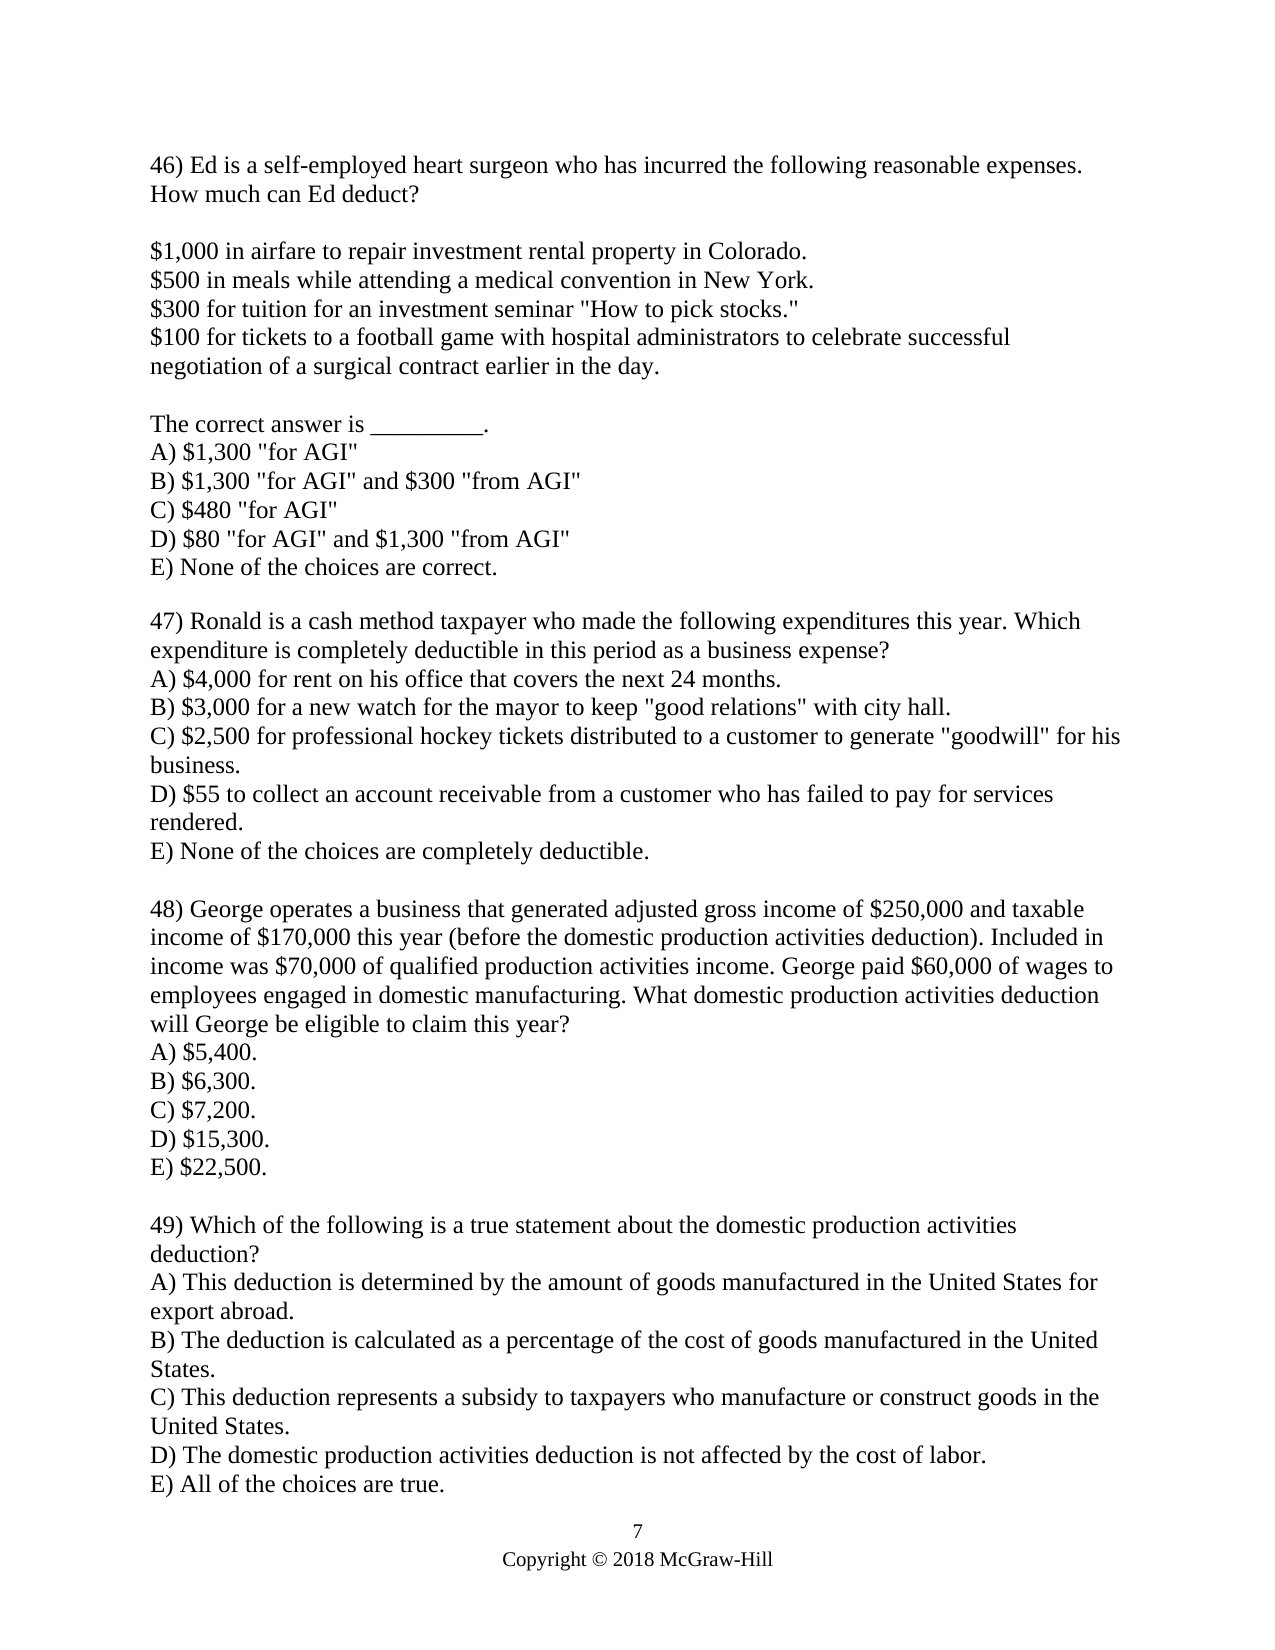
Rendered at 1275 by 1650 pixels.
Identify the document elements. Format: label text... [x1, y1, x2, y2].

text B) $6,300. [150, 1066, 1125, 1095]
text D) The domestic production activities deduction is not affected by the cost of labor. [150, 1440, 1125, 1469]
text C) $7,200. [150, 1095, 1125, 1124]
text C) $2,500 for professional hockey tickets distributed to a customer to generate "goodwill" for his business. [150, 721, 1125, 779]
text $100 for tickets to a football game with hospital administrators to celebrate successful negotiation of a surgical contract earlier in the day. [150, 322, 1125, 380]
text 48) George operates a business that generated adjusted gross income of $250,000 and taxable income of $170,000 this year (before the domestic production activities deduction). Included in income was $70,000 of qualified production activities income. George paid $60,000 of wages to employees engaged in domestic manufacturing. What domestic production activities deduction will George be eligible to claim this year? [150, 894, 1125, 1037]
text C) $480 "for AGI" [150, 495, 1125, 524]
text B) $3,000 for a new watch for the mayor to keep "good relations" with city hall. [150, 692, 1125, 721]
text D) $15,300. [150, 1124, 1125, 1152]
text D) $80 "for AGI" and $1,300 "from AGI" [150, 524, 1125, 552]
text 49) Which of the following is a true statement about the domestic production activities deduction? [150, 1210, 1125, 1267]
text A) $5,400. [150, 1037, 1125, 1066]
text E) All of the choices are true. [150, 1469, 1125, 1497]
text $1,000 in airfare to repair investment rental property in Colorado. [150, 236, 1125, 265]
text 47) Ronald is a cash method taxpayer who made the following expenditures this year. Which expenditure is completely deductible in this period as a business expense? [150, 606, 1125, 664]
text E) $22,500. [150, 1152, 1125, 1181]
text $300 for tuition for an investment seminar "How to pick stocks." [150, 294, 1125, 322]
text $500 in meals while attending a medical convention in New York. [150, 265, 1125, 294]
text B) The deduction is calculated as a percentage of the cost of goods manufactured in the United States. [150, 1325, 1125, 1382]
text 46) Ed is a self-employed heart surgeon who has incurred the following reasonable expenses. How much can Ed deduct? [150, 150, 1125, 207]
text The correct answer is _________. [150, 409, 1125, 437]
text A) This deduction is determined by the amount of goods manufactured in the United States for export abroad. [150, 1267, 1125, 1325]
text E) None of the choices are correct. [150, 552, 1125, 581]
text A) $4,000 for rent on his office that covers the next 24 months. [150, 664, 1125, 692]
text B) $1,300 "for AGI" and $300 "from AGI" [150, 466, 1125, 495]
text C) This deduction represents a subsidy to taxpayers who manufacture or construct goods in the United States. [150, 1382, 1125, 1440]
text D) $55 to collect an account receivable from a customer who has failed to pay for services rendered. [150, 779, 1125, 836]
text A) $1,300 "for AGI" [150, 437, 1125, 466]
text E) None of the choices are completely deductible. [150, 836, 1125, 865]
